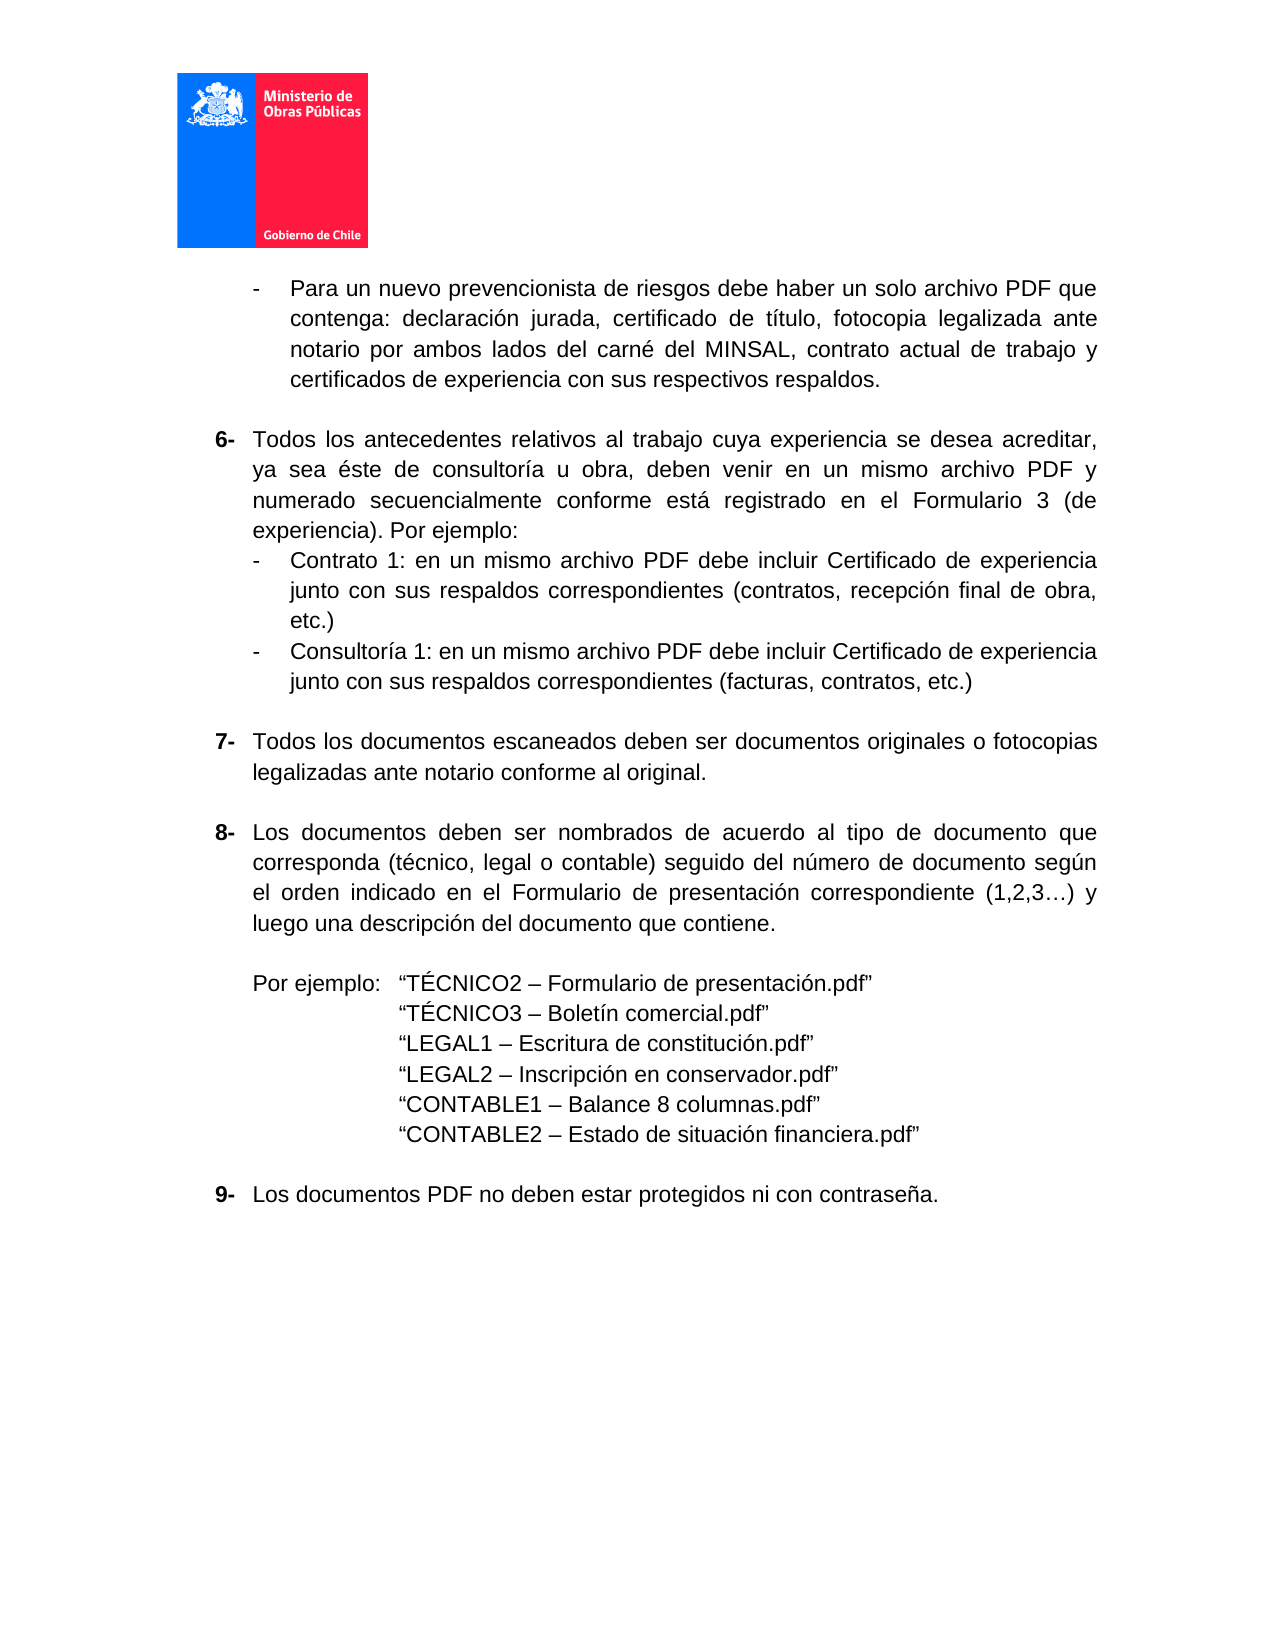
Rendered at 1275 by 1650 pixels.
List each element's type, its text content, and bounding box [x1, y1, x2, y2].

list “CONTABLE2 – Estado de situación financiera.pdf” [252, 1121, 1098, 1147]
list Los documentos PDF no deben estar protegidos ni con contraseña. [215, 1181, 1098, 1208]
list Para un nuevo prevencionista de riesgos debe haber un solo archivo PDF que contenga: declaración jurada, certificado de título, fotocopia legalizada ante notario por ambos lados del carné del MINSAL, contrato actual de trabajo y certificados de experiencia con sus respectivos respaldos. [252, 275, 1098, 392]
list “LEGAL1 – Escritura de constitución.pdf” [252, 1030, 1098, 1057]
list Consultoría 1: en un mismo archivo PDF debe incluir Certificado de experiencia junto con sus respaldos correspondientes (facturas, contratos, etc.) [252, 638, 1098, 694]
list Los documentos deben ser nombrados de acuerdo al tipo de documento que corresponda (técnico, legal o contable) seguido del número de documento según el orden indicado en el Formulario de presentación correspondiente (1,2,3…) y luego una descripción del documento que contiene. [215, 819, 1098, 936]
list Todos los documentos escaneados deben ser documentos originales o fotocopias legalizadas ante notario conforme al original. [215, 728, 1098, 785]
list “CONTABLE1 – Balance 8 columnas.pdf” [252, 1091, 1098, 1117]
list Por ejemplo: “TÉCNICO2 – Formulario de presentación.pdf” [252, 970, 1098, 996]
list “TÉCNICO3 – Boletín comercial.pdf” [252, 1000, 1098, 1027]
list Todos los antecedentes relativos al trabajo cuya experiencia se desea acreditar, ya sea éste de consultoría u obra, deben venir en un mismo archivo PDF y numerado secuencialmente conforme está registrado en el Formulario 3 (de experiencia). Por ejemplo: [215, 426, 1098, 543]
list Contrato 1: en un mismo archivo PDF debe incluir Certificado de experiencia junto con sus respaldos correspondientes (contratos, recepción final de obra, etc.) [252, 547, 1098, 634]
picture [177, 73, 368, 248]
list “LEGAL2 – Inscripción en conservador.pdf” [252, 1061, 1098, 1087]
